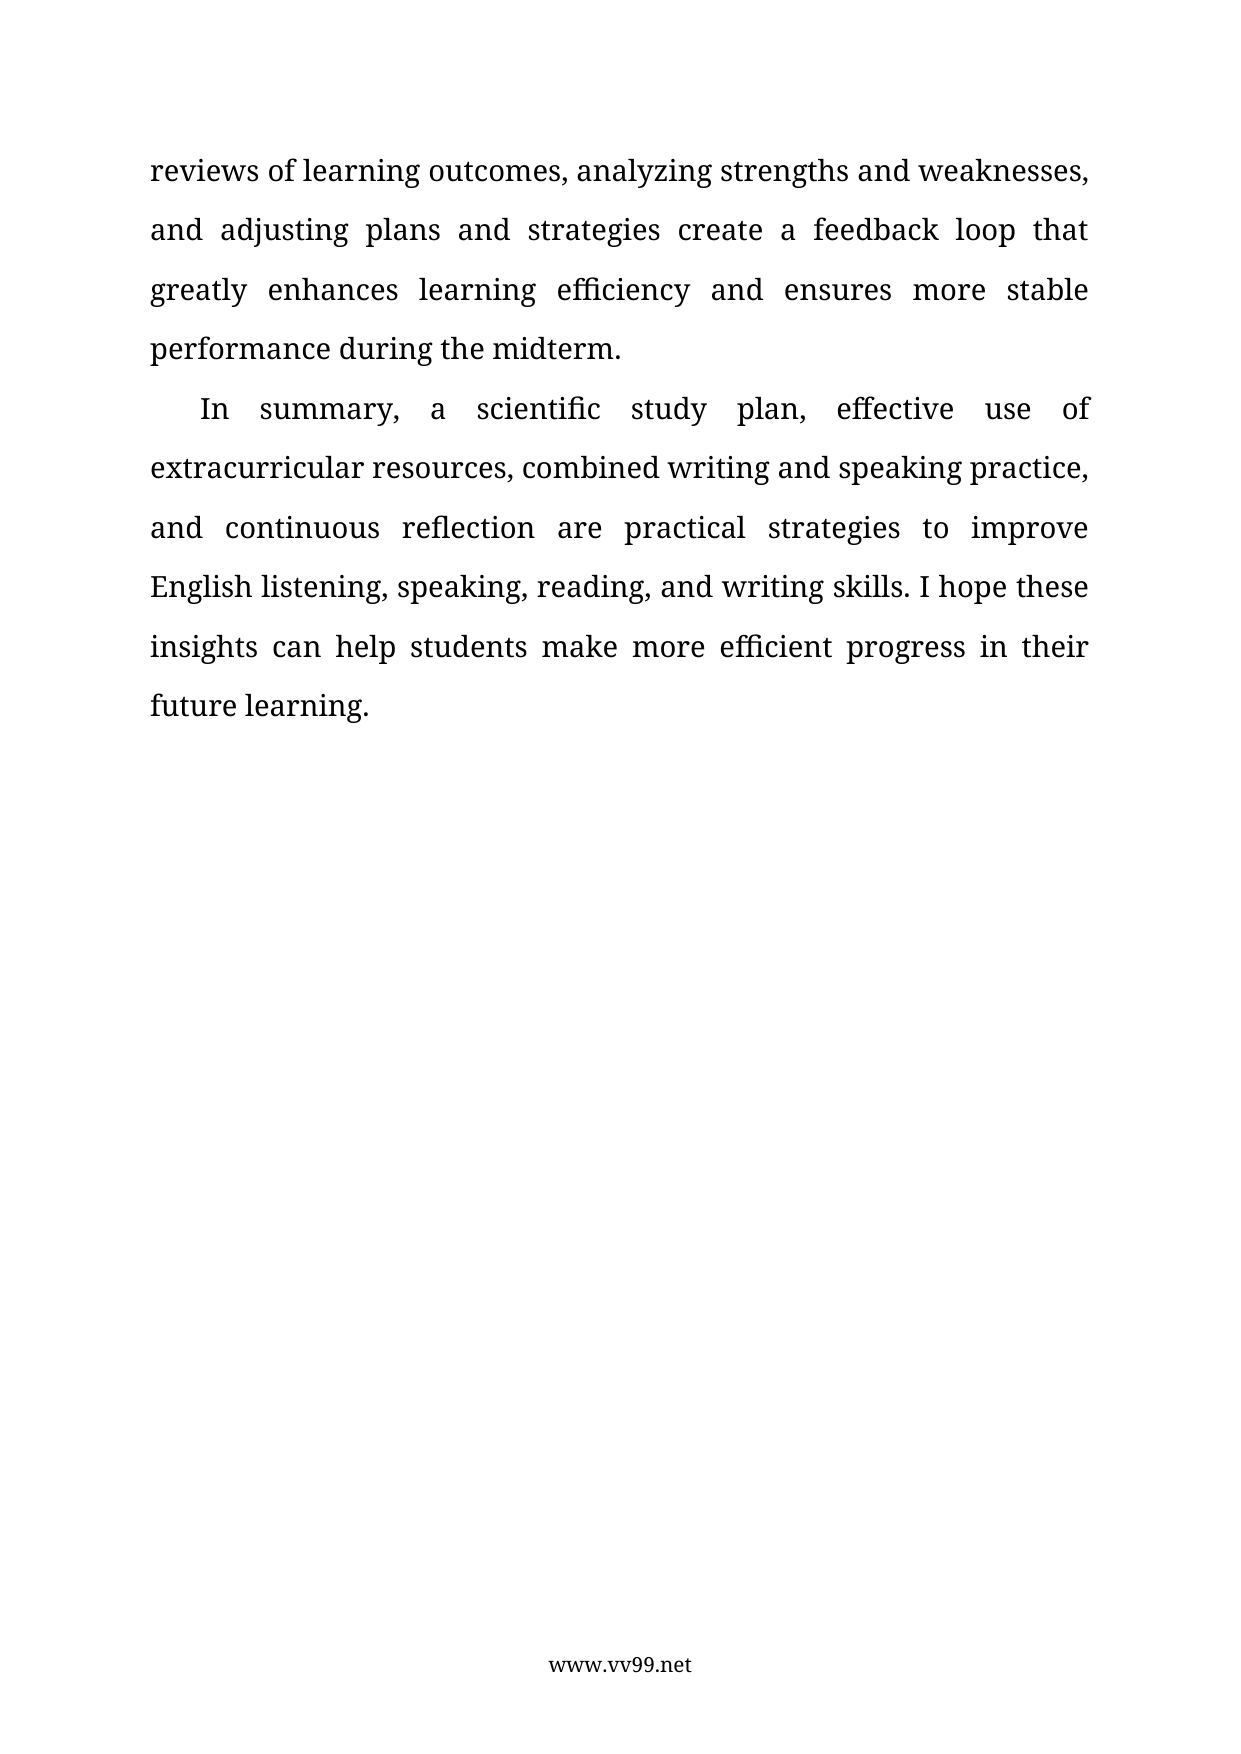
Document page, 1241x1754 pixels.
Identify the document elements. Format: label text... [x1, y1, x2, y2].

text In summary, a scientific study plan, effective use of extracurricular resources, combined writing and speaking practice, and continuous reflection are practical strategies to improve English listening, speaking, reading, and writing skills. I hope these insights can help students make more efficient progress in their future learning. [150, 388, 1090, 725]
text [150, 150, 1090, 368]
